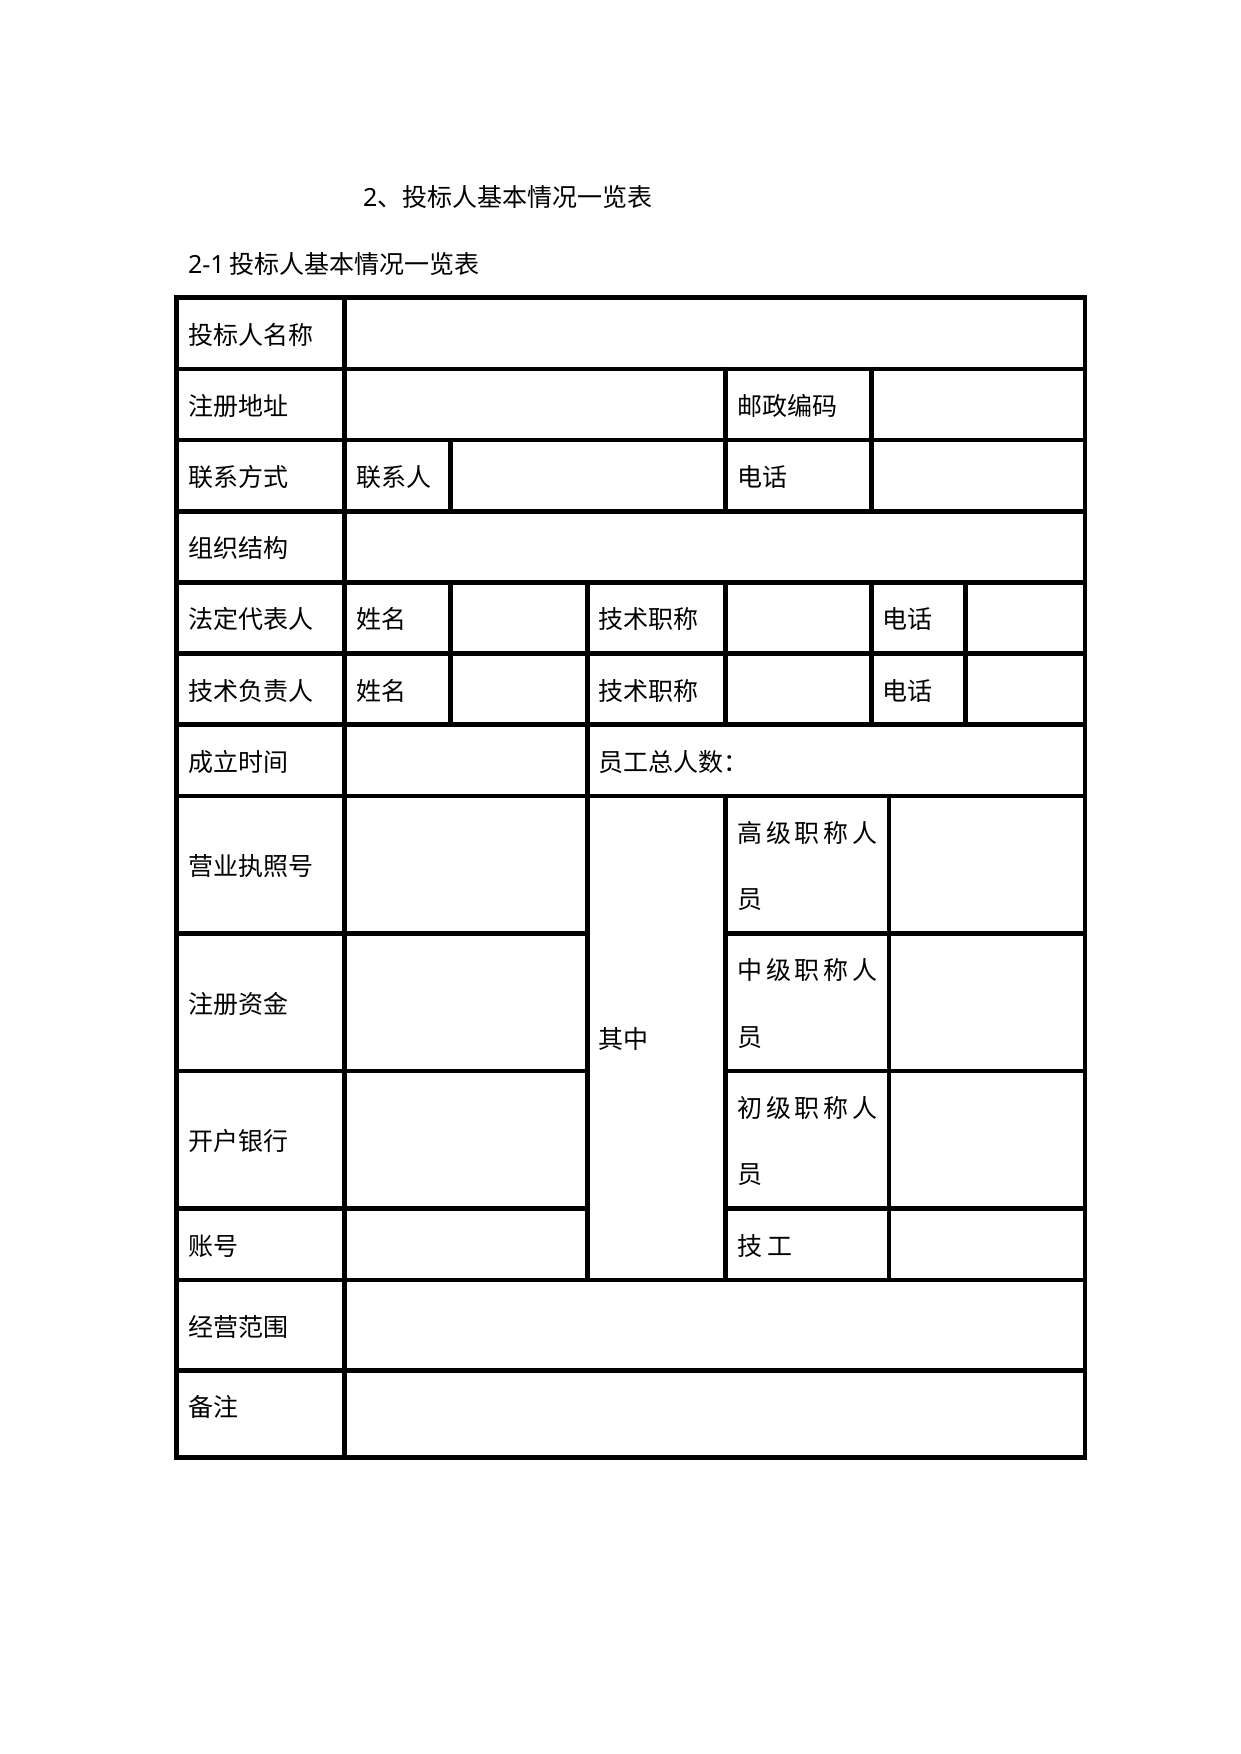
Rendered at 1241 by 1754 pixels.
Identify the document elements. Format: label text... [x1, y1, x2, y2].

table_cell 备注 [179, 1373, 342, 1455]
table_cell [968, 585, 1083, 651]
table_cell [453, 442, 723, 509]
table_cell 营业执照号 [179, 798, 342, 931]
table_cell 经营范围 [179, 1282, 342, 1368]
table_cell [728, 656, 869, 722]
table_cell [968, 656, 1083, 722]
table_cell [347, 371, 723, 438]
table_cell 组织结构 [179, 514, 342, 580]
table_cell 电话 [874, 585, 963, 651]
table_cell 联系方式 [179, 442, 342, 509]
text 2-1投标人基本情况一览表 [188, 229, 1052, 295]
table_cell 技术职称 [590, 656, 723, 722]
table_cell 姓名 [347, 585, 448, 651]
table_cell 高级职称人员 [728, 798, 887, 931]
table_cell 员工总人数： [590, 727, 1083, 793]
table_cell 电话 [728, 442, 869, 509]
table_cell 初级职称人员 [728, 1073, 887, 1206]
table_cell 法定代表人 [179, 585, 342, 651]
table_header 投标人名称 [179, 300, 342, 367]
table_cell [891, 1073, 1083, 1206]
table_cell 技术负责人 [179, 656, 342, 722]
table_cell [453, 585, 585, 651]
table_cell 注册资金 [179, 936, 342, 1069]
table_cell 中级职称人员 [728, 936, 887, 1069]
table_cell [347, 798, 585, 931]
table_cell [347, 1373, 1083, 1455]
table_cell 技术职称 [590, 585, 723, 651]
table_cell [728, 585, 869, 651]
table_cell 技 工 [728, 1211, 887, 1277]
table_cell 成立时间 [179, 727, 342, 793]
table_cell [347, 936, 585, 1069]
table_cell 注册地址 [179, 371, 342, 438]
table_cell 邮政编码 [728, 371, 869, 438]
table_cell [347, 1211, 585, 1277]
table_cell [347, 514, 1083, 580]
table_header [347, 300, 1083, 367]
text 2、投标人基本情况一览表 [188, 162, 1052, 229]
table_cell [891, 798, 1083, 931]
table_cell [453, 656, 585, 722]
table_cell [347, 1282, 1083, 1368]
table_cell [347, 727, 585, 793]
table_cell [891, 936, 1083, 1069]
table_cell [347, 1073, 585, 1206]
table_cell [891, 1211, 1083, 1277]
table_cell [874, 442, 1083, 509]
table_cell 联系人 [347, 442, 448, 509]
table_cell 电话 [874, 656, 963, 722]
table_cell [874, 371, 1083, 438]
table_cell 其中 [590, 798, 723, 1277]
table_cell 账号 [179, 1211, 342, 1277]
table_cell 开户银行 [179, 1073, 342, 1206]
table_cell 姓名 [347, 656, 448, 722]
